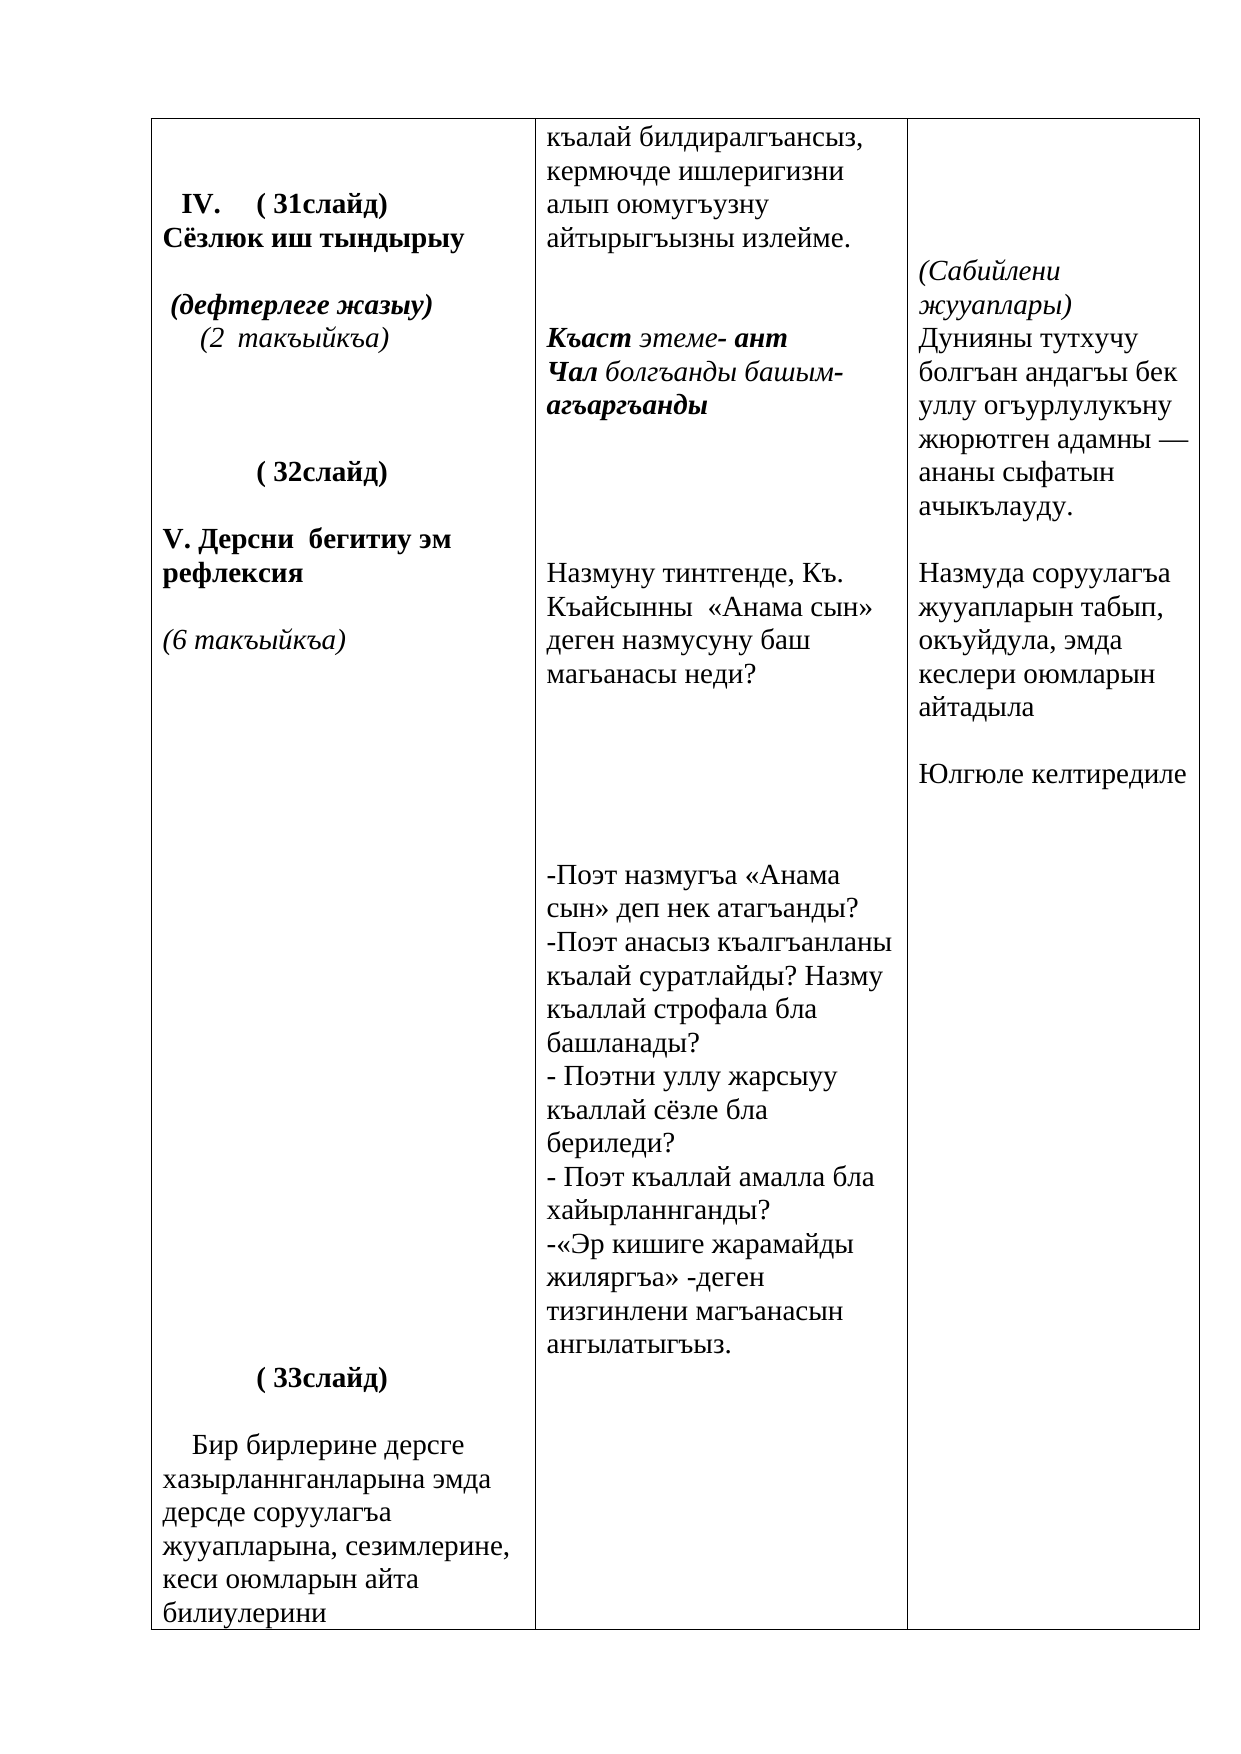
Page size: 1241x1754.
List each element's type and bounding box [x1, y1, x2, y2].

table_cell [152, 119, 535, 1628]
table_cell [908, 119, 1199, 1628]
table_cell [536, 119, 907, 1628]
